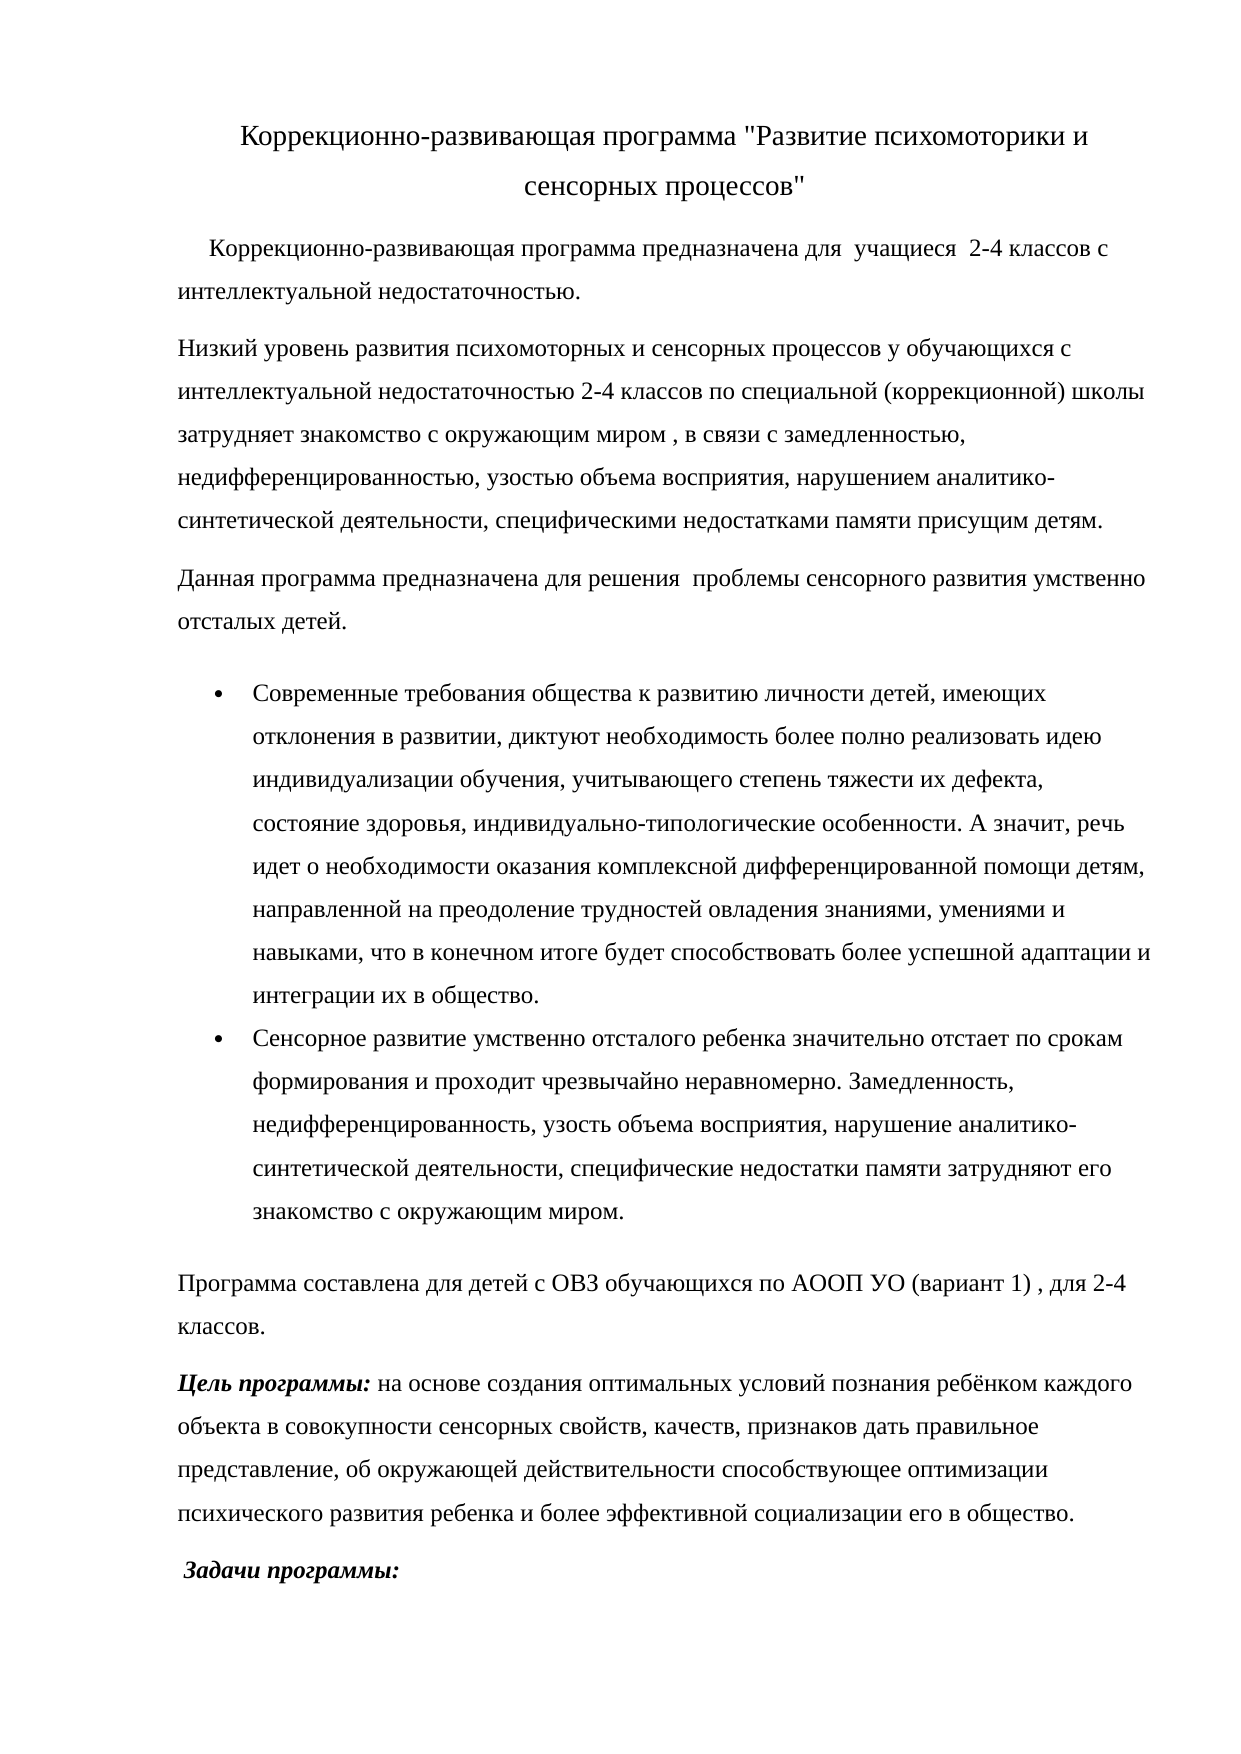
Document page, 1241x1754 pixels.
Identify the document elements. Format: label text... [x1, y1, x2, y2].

text Данная программа предназначена для решения проблемы сенсорного развития умственно отсталых детей. [177, 563, 1152, 635]
text Программа составлена для детей с ОВЗ обучающихся по АООП УО (вариант 1) , для 2-4 классов. [177, 1268, 1152, 1340]
list Современные требования общества к развитию личности детей, имеющих отклонения в развитии, диктуют необходимость более полно реализовать идею индивидуализации обучения, учитывающего степень тяжести их дефекта, состояние здоровья, индивидуально-типологические особенности. А значит, речь идет о необходимости оказания комплексной дифференцированной помощи детям, направленной на преодоление трудностей овладения знаниями, умениями и навыками, что в конечном итоге будет способствовать более успешной адаптации и интеграции их в общество. [215, 678, 1152, 1009]
text Коррекционно-развивающая программа предназначена для учащиеся 2-4 классов с интеллектуальной недостаточностью. [177, 233, 1152, 305]
text Низкий уровень развития психомоторных и сенсорных процессов у обучающихся с интеллектуальной недостаточностью 2-4 классов по специальной (коррекционной) школы затрудняет знакомство с окружающим миром , в связи с замедленностью, недифференцированностью, узостью объема восприятия, нарушением аналитико-синтетической деятельности, специфическими недостатками памяти присущим детям. [177, 333, 1152, 534]
text Коррекционно-развивающая программа "Развитие психомоторики и сенсорных процессов" [177, 118, 1152, 202]
text Цель программы: на основе создания оптимальных условий познания ребёнком каждого объекта в совокупности сенсорных свойств, качеств, признаков дать правильное представление, об окружающей действительности способствующее оптимизации психического развития ребенка и более эффективной социализации его в общество. [177, 1368, 1152, 1526]
list Сенсорное развитие умственно отсталого ребенка значительно отстает по срокам формирования и проходит чрезвычайно неравномерно. Замедленность, недифференцированность, узость объема восприятия, нарушение аналитико-синтетической деятельности, специфические недостатки памяти затрудняют его знакомство с окружающим миром. [215, 1023, 1152, 1224]
text Задачи программы: [177, 1555, 1152, 1584]
